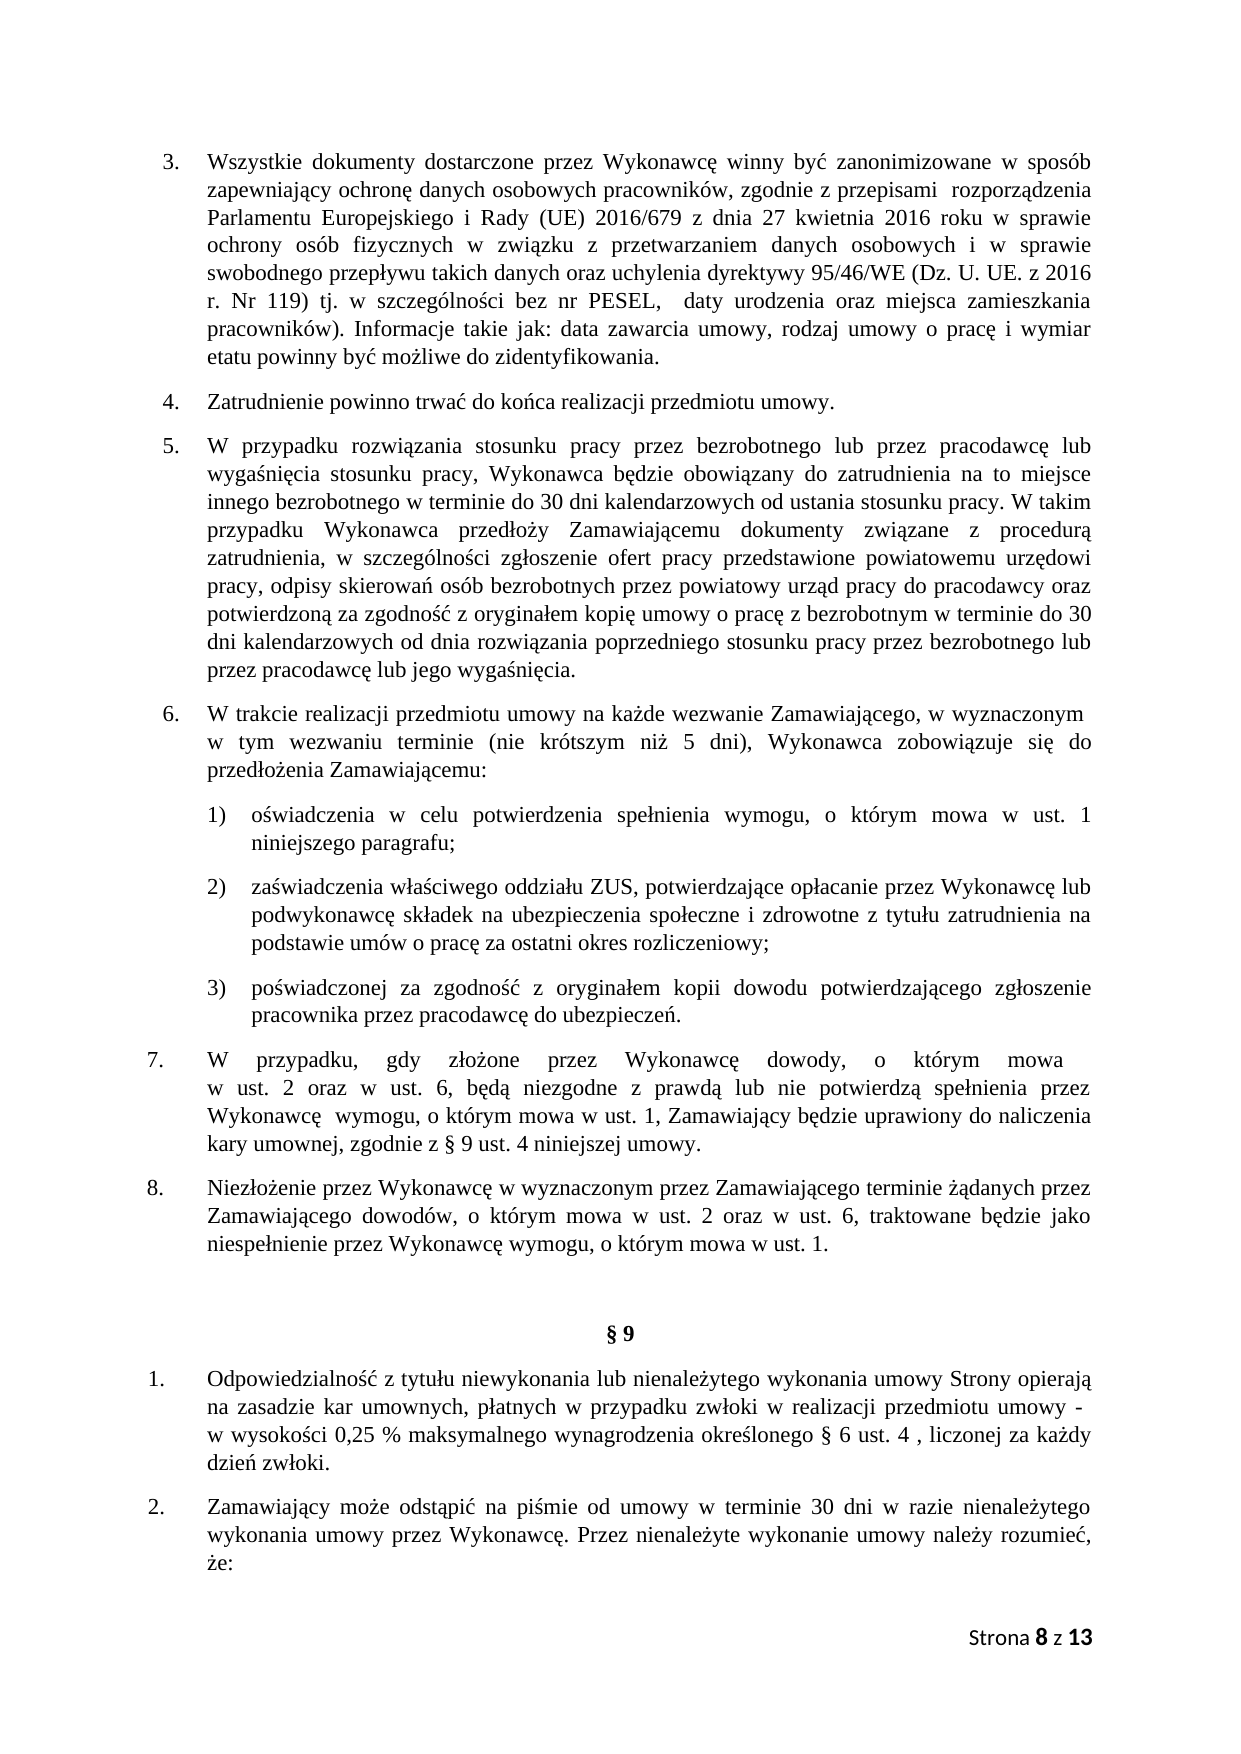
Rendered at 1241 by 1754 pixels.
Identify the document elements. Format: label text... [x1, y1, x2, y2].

list W przypadku rozwiązania stosunku pracy przez bezrobotnego lub przez pracodawcę lub wygaśnięcia stosunku pracy, Wykonawca będzie obowiązany do zatrudnienia na to miejsce innego bezrobotnego w terminie do 30 dni kalendarzowych od ustania stosunku pracy. W takim przypadku Wykonawca przedłoży Zamawiającemu dokumenty związane z procedurą zatrudnienia, w szczególności zgłoszenie ofert pracy przedstawione powiatowemu urzędowi pracy, odpisy skierowań osób bezrobotnych przez powiatowy urząd pracy do pracodawcy oraz potwierdzoną za zgodność z oryginałem kopię umowy o pracę z bezrobotnym w terminie do 30 dni kalendarzowych od dnia rozwiązania poprzedniego stosunku pracy przez bezrobotnego lub przez pracodawcę lub jego wygaśnięcia. [162, 432, 1092, 682]
list W trakcie realizacji przedmiotu umowy na każde wezwanie Zamawiającego, w wyznaczonym w tym wezwaniu terminie (nie krótszym niż 5 dni), Wykonawca zobowiązuje się do przedłożenia Zamawiającemu: [162, 700, 1092, 782]
list oświadczenia w celu potwierdzenia spełnienia wymogu, o którym mowa w ust. 1 niniejszego paragrafu; [207, 801, 1092, 855]
list poświadczonej za zgodność z oryginałem kopii dowodu potwierdzającego zgłoszenie pracownika przez pracodawcę do ubezpieczeń. [207, 973, 1092, 1028]
list Wszystkie dokumenty dostarczone przez Wykonawcę winny być zanonimizowane w sposób zapewniający ochronę danych osobowych pracowników, zgodnie z przepisami rozporządzenia Parlamentu Europejskiego i Rady (UE) 2016/679 z dnia 27 kwietnia 2016 roku w sprawie ochrony osób fizycznych w związku z przetwarzaniem danych osobowych i w sprawie swobodnego przepływu takich danych oraz uchylenia dyrektywy 95/46/WE (Dz. U. UE. z 2016 r. Nr 119) tj. w szczególności bez nr PESEL, daty urodzenia oraz miejsca zamieszkania pracowników). Informacje takie jak: data zawarcia umowy, rodzaj umowy o pracę i wymiar etatu powinny być możliwe do zidentyfikowania. [162, 148, 1092, 369]
list zaświadczenia właściwego oddziału ZUS, potwierdzające opłacanie przez Wykonawcę lub podwykonawcę składek na ubezpieczenia społeczne i zdrowotne z tytułu zatrudnienia na podstawie umów o pracę za ostatni okres rozliczeniowy; [207, 873, 1092, 955]
list Zamawiający może odstąpić na piśmie od umowy w terminie 30 dni w razie nienależytego wykonania umowy przez Wykonawcę. Przez nienależyte wykonanie umowy należy rozumieć, że: [148, 1493, 1092, 1576]
list Zatrudnienie powinno trwać do końca realizacji przedmiotu umowy. [162, 388, 1092, 414]
text § 9 [148, 1320, 1092, 1346]
list Odpowiedzialność z tytułu niewykonania lub nienależytego wykonania umowy Strony opierają na zasadzie kar umownych, płatnych w przypadku zwłoki w realizacji przedmiotu umowy - w wysokości 0,25 % maksymalnego wynagrodzenia określonego § 6 ust. 4 , liczonej za każdy dzień zwłoki. [148, 1365, 1092, 1475]
list W przypadku, gdy złożone przez Wykonawcę dowody, o którym mowa w ust. 2 oraz w ust. 6, będą niezgodne z prawdą lub nie potwierdzą spełnienia przez Wykonawcę wymogu, o którym mowa w ust. 1, Zamawiający będzie uprawiony do naliczenia kary umownej, zgodnie z § 9 ust. 4 niniejszej umowy. [147, 1046, 1092, 1156]
list Niezłożenie przez Wykonawcę w wyznaczonym przez Zamawiającego terminie żądanych przez Zamawiającego dowodów, o którym mowa w ust. 2 oraz w ust. 6, traktowane będzie jako niespełnienie przez Wykonawcę wymogu, o którym mowa w ust. 1. [147, 1174, 1092, 1257]
